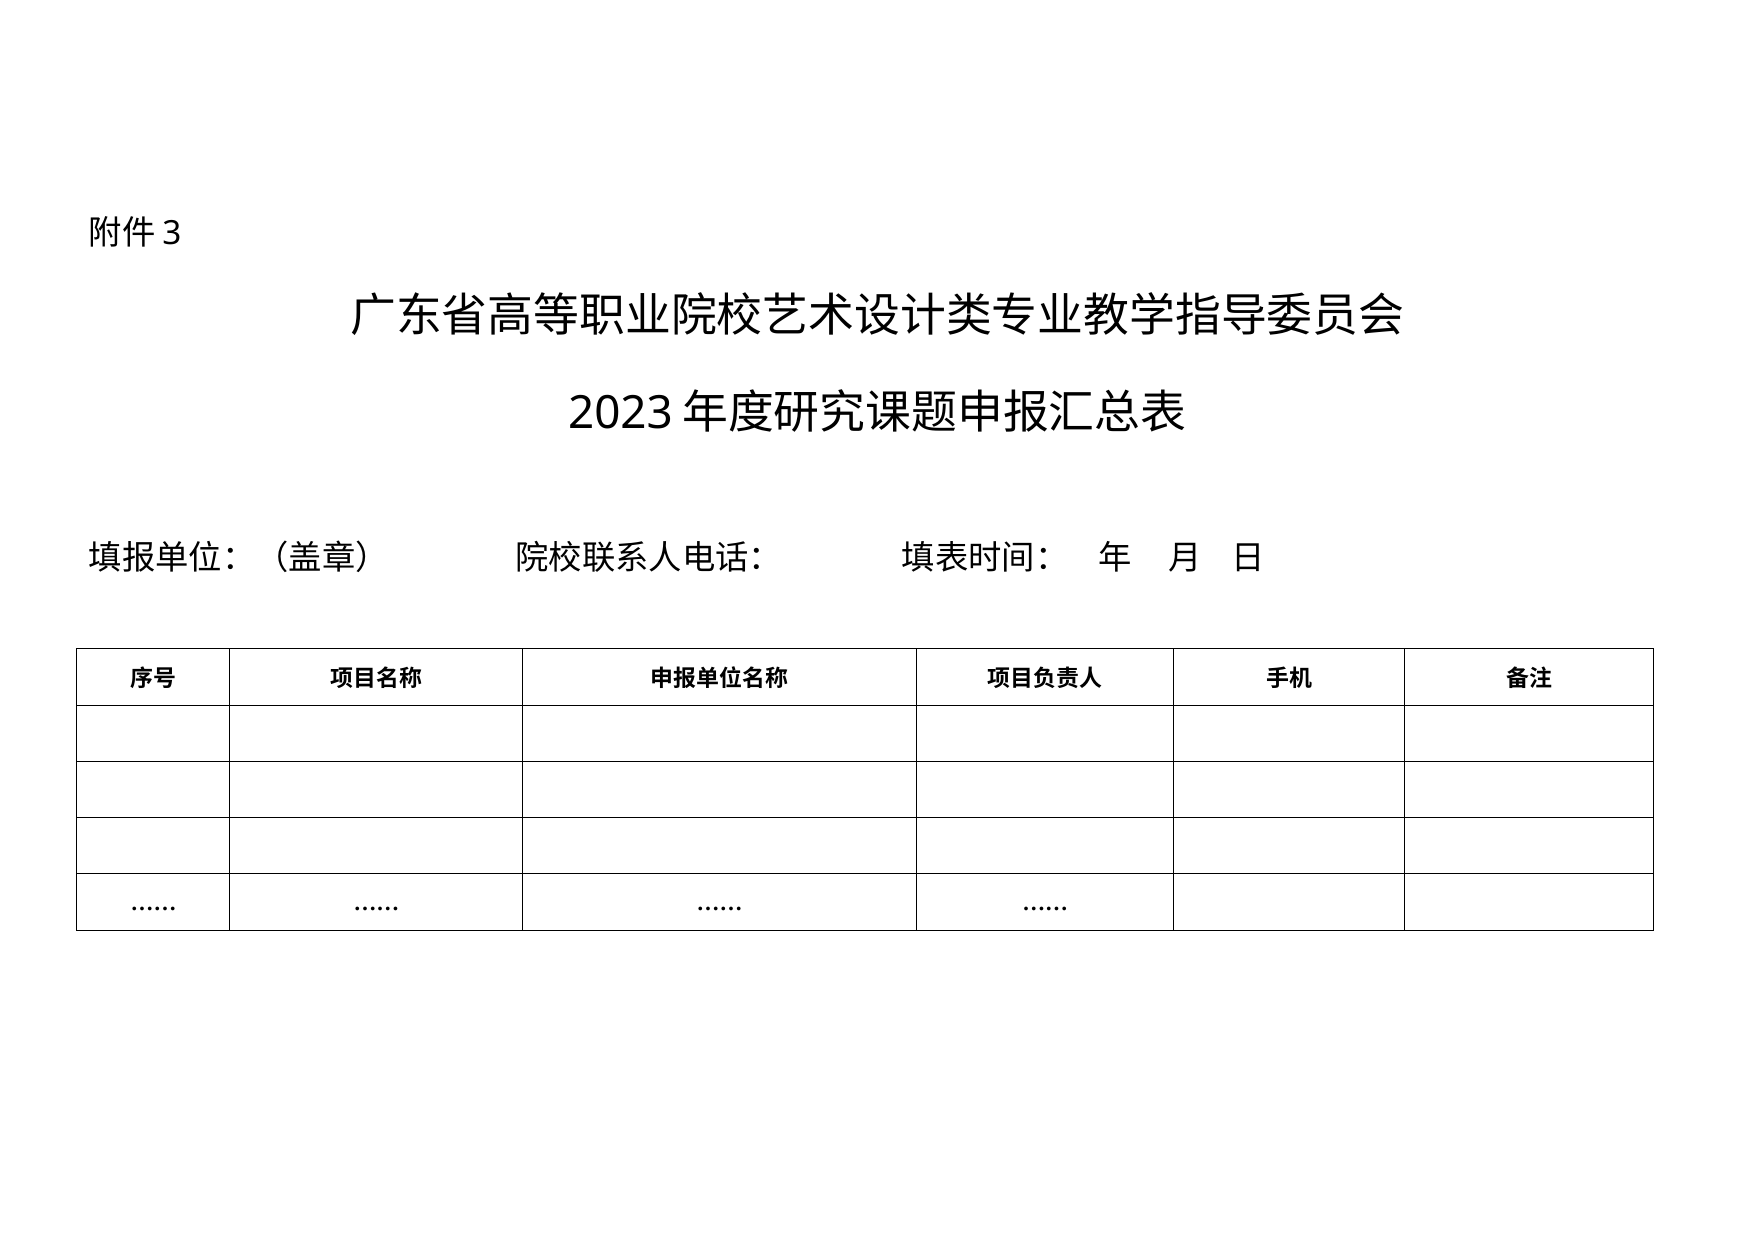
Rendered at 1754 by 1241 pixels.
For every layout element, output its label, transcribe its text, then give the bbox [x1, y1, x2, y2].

table_header 项目负责人 [917, 649, 1173, 704]
text 填报单位：（盖章） 院校联系人电话： 填表时间： 年 月 日 [89, 523, 1665, 588]
table_cell [1405, 818, 1653, 873]
table_cell …… [523, 874, 916, 929]
table_cell [230, 762, 522, 817]
table_cell [523, 706, 916, 761]
table_cell [1174, 706, 1404, 761]
table_header 序号 [77, 649, 229, 704]
table_cell [77, 706, 229, 761]
table_cell [523, 818, 916, 873]
table_cell [77, 818, 229, 873]
table_cell [77, 762, 229, 817]
text 2023年度研究课题申报汇总表 [89, 360, 1665, 458]
table_header 申报单位名称 [523, 649, 916, 704]
table_cell [230, 706, 522, 761]
table_cell [1174, 762, 1404, 817]
table_cell …… [77, 874, 229, 929]
table_header 备注 [1405, 649, 1653, 704]
text 广东省高等职业院校艺术设计类专业教学指导委员会 [89, 263, 1665, 360]
table_cell [917, 706, 1173, 761]
table_cell [1174, 818, 1404, 873]
table_cell [1405, 706, 1653, 761]
table_cell …… [230, 874, 522, 929]
table_cell [917, 762, 1173, 817]
table_cell …… [917, 874, 1173, 929]
table_cell [1174, 874, 1404, 929]
table_header 手机 [1174, 649, 1404, 704]
table_header 项目名称 [230, 649, 522, 704]
text 附件3 [89, 198, 1665, 263]
table_cell [1405, 874, 1653, 929]
table_cell [1405, 762, 1653, 817]
table_cell [230, 818, 522, 873]
table_cell [917, 818, 1173, 873]
table_cell [523, 762, 916, 817]
